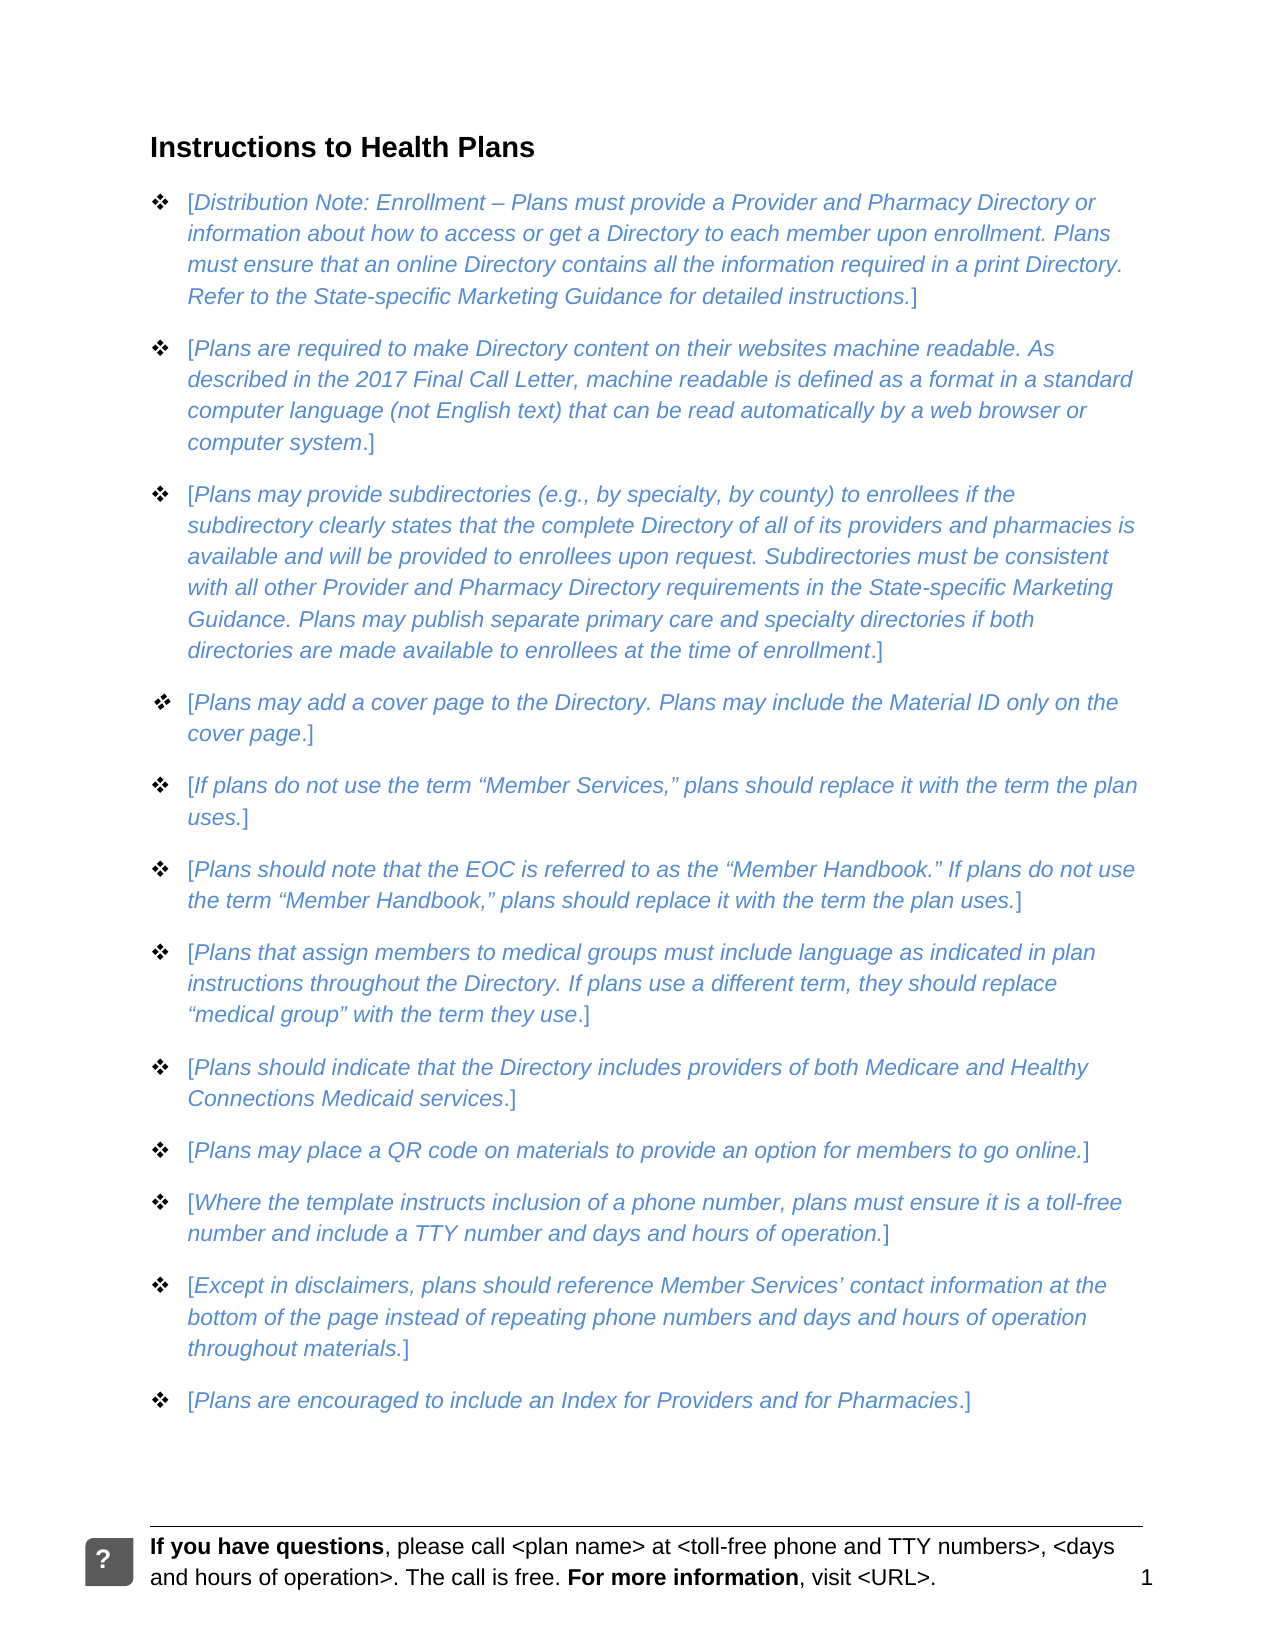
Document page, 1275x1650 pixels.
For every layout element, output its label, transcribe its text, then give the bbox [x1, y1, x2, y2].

list [If plans do not use the term “Member Services,” plans should replace it with the term the plan uses.] [150, 769, 1143, 831]
text Instructions to Health Plans [150, 127, 1143, 164]
list [Plans should indicate that the Directory includes providers of both Medicare and Healthy Connections Medicaid services.] [150, 1050, 1143, 1112]
list [Plans may add a cover page to the Directory. Plans may include the Material ID only on the cover page.] [150, 685, 1143, 748]
list [Plans are required to make Directory content on their websites machine readable. As described in the 2017 Final Call Letter, machine readable is defined as a format in a standard computer language (not English text) that can be read automatically by a web browser or computer system.] [150, 331, 1143, 456]
list [Except in disclaimers, plans should reference Member Services’ contact information at the bottom of the page instead of repeating phone numbers and days and hours of operation throughout materials.] [150, 1269, 1143, 1362]
list [Distribution Note: Enrollment – Plans must provide a Provider and Pharmacy Directory or information about how to access or get a Directory to each member upon enrollment. Plans must ensure that an online Directory contains all the information required in a print Directory. Refer to the State-specific Marketing Guidance for detailed instructions.] [150, 185, 1143, 310]
list [Plans are encouraged to include an Index for Providers and for Pharmacies.] [150, 1383, 1143, 1414]
list [Plans may place a QR code on materials to provide an option for members to go online.] [150, 1133, 1143, 1164]
list [Plans may provide subdirectories (e.g., by specialty, by county) to enrollees if the subdirectory clearly states that the complete Directory of all of its providers and pharmacies is available and will be provided to enrollees upon request. Subdirectories must be consistent with all other Provider and Pharmacy Directory requirements in the State-specific Marketing Guidance. Plans may publish separate primary care and specialty directories if both directories are made available to enrollees at the time of enrollment.] [150, 477, 1143, 664]
list [Where the template instructs inclusion of a phone number, plans must ensure it is a toll-free number and include a TTY number and days and hours of operation.] [150, 1185, 1143, 1248]
list [Plans should note that the EOC is referred to as the “Member Handbook.” If plans do not use the term “Member Handbook,” plans should replace it with the term the plan uses.] [150, 852, 1143, 914]
list [Plans that assign members to medical groups must include language as indicated in plan instructions throughout the Directory. If plans use a different term, they should replace “medical group” with the term they use.] [150, 935, 1143, 1029]
